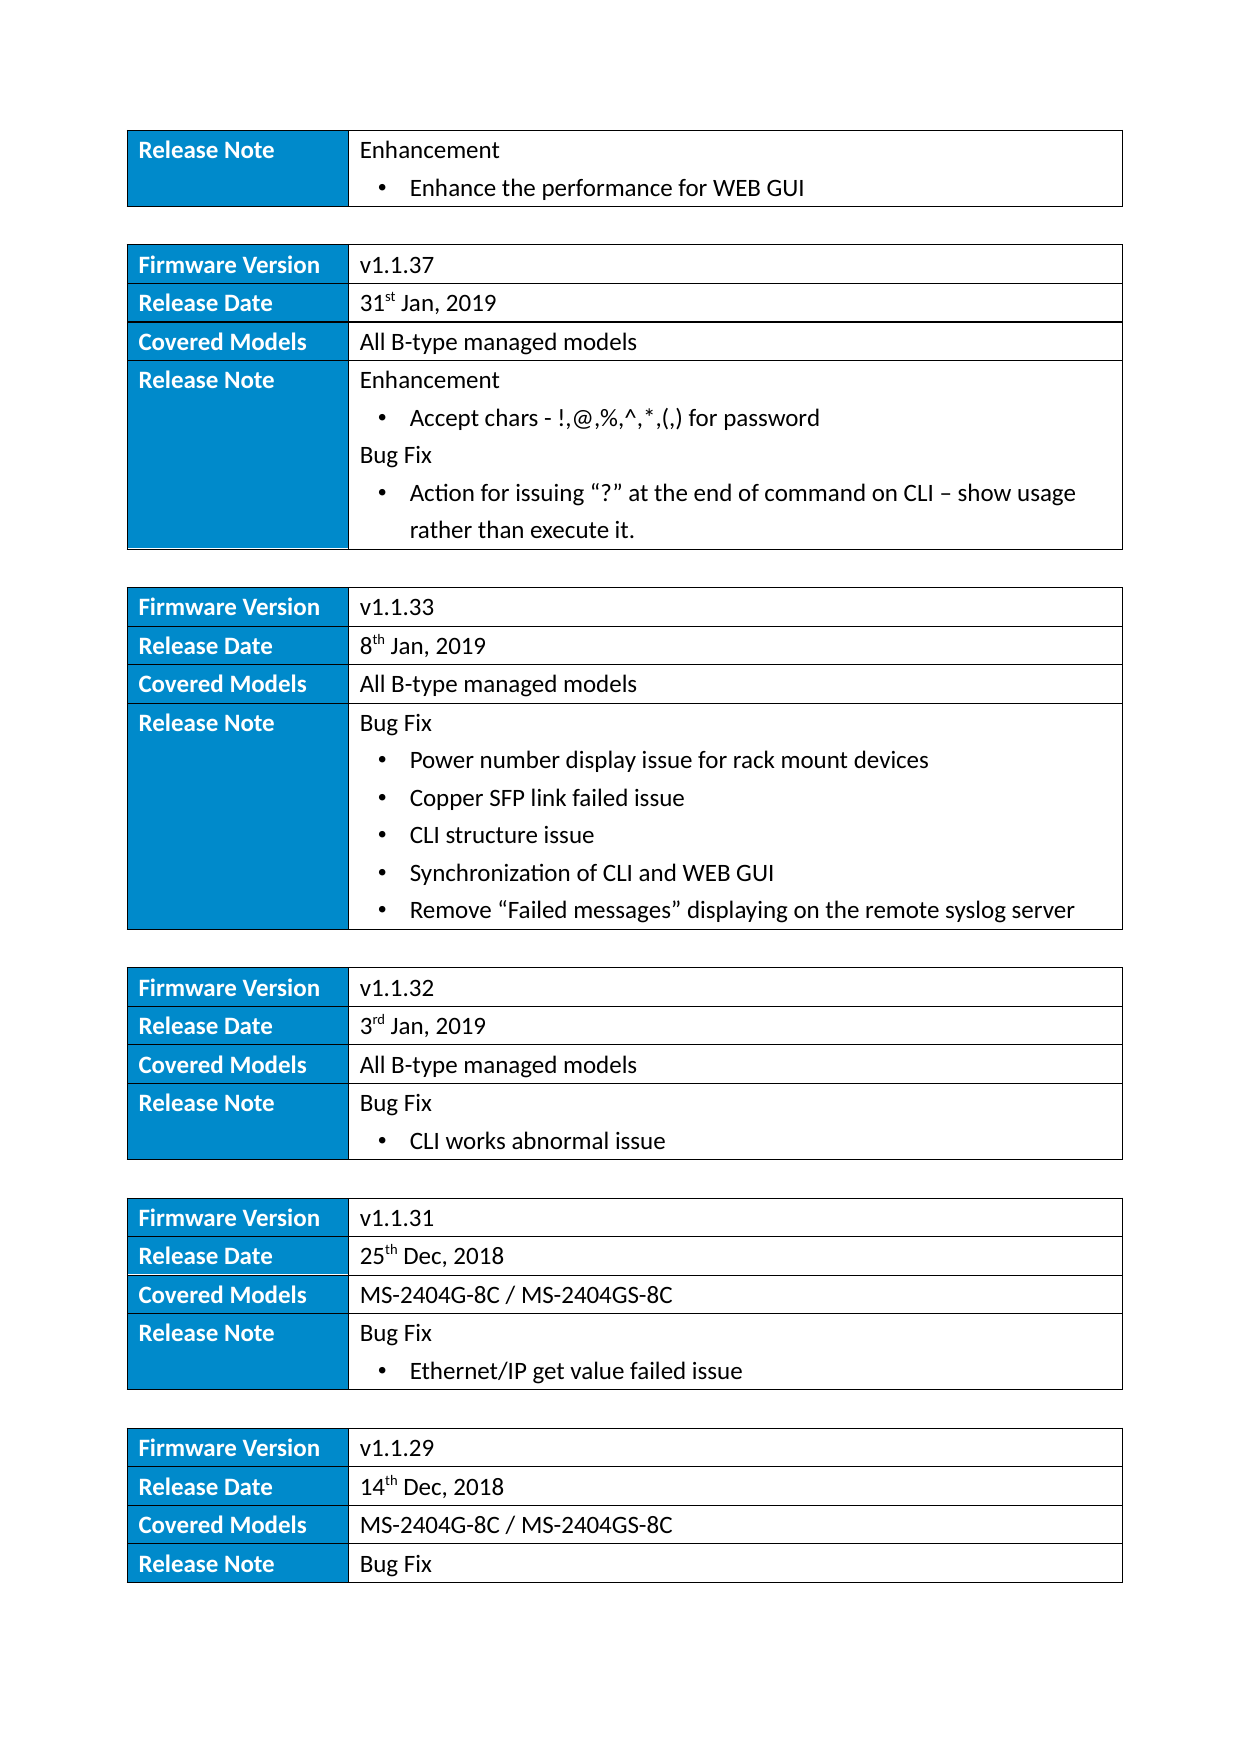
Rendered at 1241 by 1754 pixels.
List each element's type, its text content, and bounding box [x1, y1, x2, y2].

table_header Firmware Version [128, 588, 348, 626]
table_cell Release Date [128, 284, 348, 321]
table_cell Release Note [128, 361, 348, 548]
table_cell Release Note [128, 1314, 348, 1389]
table_cell Release Date [128, 1007, 348, 1044]
table_header v1.1.29 [349, 1429, 1122, 1466]
table_cell Bug Fix CLI works abnormal issue [349, 1084, 1122, 1159]
table_header v1.1.32 [349, 968, 1122, 1006]
table_header v1.1.31 [349, 1199, 1122, 1236]
table_cell Enhancement Enhance the performance for WEB GUI [349, 131, 1122, 206]
table_cell Release Date [128, 1467, 348, 1505]
table_cell Release Note [128, 131, 348, 206]
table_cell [349, 1544, 1122, 1582]
table_cell Bug Fix Power number display issue for rack mount devices Copper SFP link failed issue CLI structure issue Synchronization of CLI and WEB GUI Remove “Failed messages” displaying on the remote syslog server [349, 704, 1122, 929]
table_cell Bug Fix Ethernet/IP get value failed issue [349, 1314, 1122, 1389]
table_cell All B-type managed models [349, 323, 1122, 360]
table_cell 25th Dec, 2018 [349, 1237, 1122, 1274]
table_cell Enhancement Accept chars - !,@,%,^,*,(,) for password Bug Fix Action for issuing “?” at the end of command on CLI – show usage rather than execute it. [349, 361, 1122, 548]
table_cell Covered Models [128, 665, 348, 703]
table_cell All B-type managed models [349, 1045, 1122, 1083]
table_cell 8th Jan, 2019 [349, 627, 1122, 664]
table_cell Release Note [128, 704, 348, 929]
table_cell Covered Models [128, 1045, 348, 1083]
table_cell Release Date [128, 627, 348, 664]
table_header Firmware Version [128, 1429, 348, 1466]
table_cell Release Note [128, 1084, 348, 1159]
table_header Firmware Version [128, 968, 348, 1006]
table_cell Covered Models [128, 1506, 348, 1543]
table_header v1.1.33 [349, 588, 1122, 626]
table_header Firmware Version [128, 1199, 348, 1236]
table_header Firmware Version [128, 245, 348, 283]
table_cell All B-type managed models [349, 665, 1122, 703]
table_cell MS-2404G-8C / MS-2404GS-8C [349, 1506, 1122, 1543]
table_cell Covered Models [128, 1276, 348, 1313]
table_cell 31st Jan, 2019 [349, 284, 1122, 321]
table_cell Release Note [128, 1544, 348, 1582]
table_cell Covered Models [128, 323, 348, 360]
table_cell 14th Dec, 2018 [349, 1467, 1122, 1505]
table_cell MS-2404G-8C / MS-2404GS-8C [349, 1276, 1122, 1313]
table_header v1.1.37 [349, 245, 1122, 283]
table_cell Release Date [128, 1237, 348, 1274]
table_cell 3rd Jan, 2019 [349, 1007, 1122, 1044]
